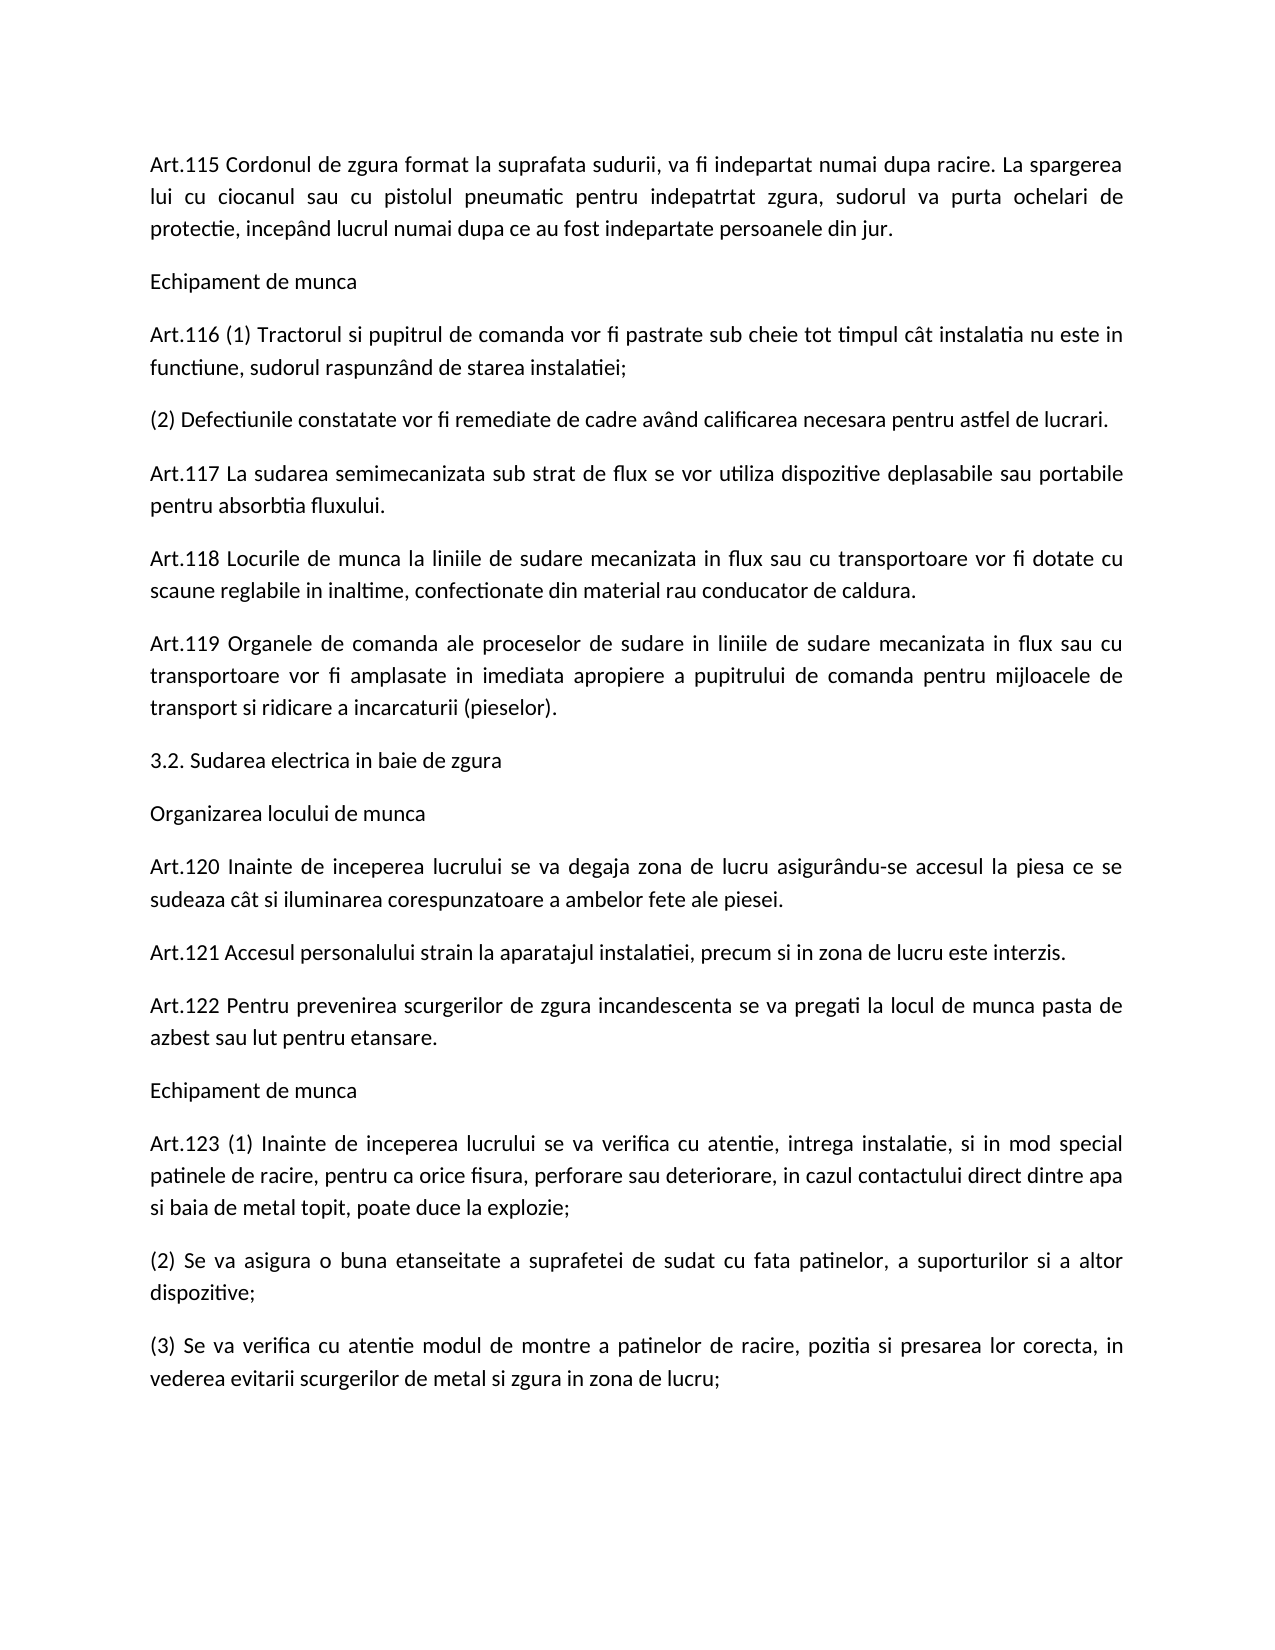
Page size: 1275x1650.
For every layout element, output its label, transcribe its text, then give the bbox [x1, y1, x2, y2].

text Organizarea locului de munca [150, 799, 1125, 827]
text (3) Se va verifica cu atentie modul de montre a patinelor de racire, pozitia si presarea lor corecta, in vederea evitarii scurgerilor de metal si zgura in zona de lucru; [150, 1332, 1125, 1392]
text Echipament de munca [150, 1076, 1125, 1104]
text Art.119 Organele de comanda ale proceselor de sudare in liniile de sudare mecanizata in flux sau cu transportoare vor fi amplasate in imediata apropiere a pupitrului de comanda pentru mijloacele de transport si ridicare a incarcaturii (pieselor). [150, 629, 1125, 721]
text Art.123 (1) Inainte de inceperea lucrului se va verifica cu atentie, intrega instalatie, si in mod special patinele de racire, pentru ca orice fisura, perforare sau deteriorare, in cazul contactului direct dintre apa si baia de metal topit, poate duce la explozie; [150, 1129, 1125, 1221]
text Art.120 Inainte de inceperea lucrului se va degaja zona de lucru asigurându-se accesul la piesa ce se sudeaza cât si iluminarea corespunzatoare a ambelor fete ale piesei. [150, 852, 1125, 913]
text Art.121 Accesul personalului strain la aparatajul instalatiei, precum si in zona de lucru este interzis. [150, 938, 1125, 966]
text 3.2. Sudarea electrica in baie de zgura [150, 746, 1125, 774]
text Art.122 Pentru prevenirea scurgerilor de zgura incandescenta se va pregati la locul de munca pasta de azbest sau lut pentru etansare. [150, 991, 1125, 1051]
text Art.118 Locurile de munca la liniile de sudare mecanizata in flux sau cu transportoare vor fi dotate cu scaune reglabile in inaltime, confectionate din material rau conducator de caldura. [150, 544, 1125, 604]
text Art.117 La sudarea semimecanizata sub strat de flux se vor utiliza dispozitive deplasabile sau portabile pentru absorbtia fluxului. [150, 459, 1125, 519]
text Art.116 (1) Tractorul si pupitrul de comanda vor fi pastrate sub cheie tot timpul cât instalatia nu este in functiune, sudorul raspunzând de starea instalatiei; [150, 320, 1125, 381]
text Art.115 Cordonul de zgura format la suprafata sudurii, va fi indepartat numai dupa racire. La spargerea lui cu ciocanul sau cu pistolul pneumatic pentru indepatrtat zgura, sudorul va purta ochelari de protectie, incepând lucrul numai dupa ce au fost indepartate persoanele din jur. [150, 150, 1125, 242]
text (2) Defectiunile constatate vor fi remediate de cadre având calificarea necesara pentru astfel de lucrari. [150, 406, 1125, 434]
text Echipament de munca [150, 267, 1125, 295]
text (2) Se va asigura o buna etanseitate a suprafetei de sudat cu fata patinelor, a suporturilor si a altor dispozitive; [150, 1246, 1125, 1307]
